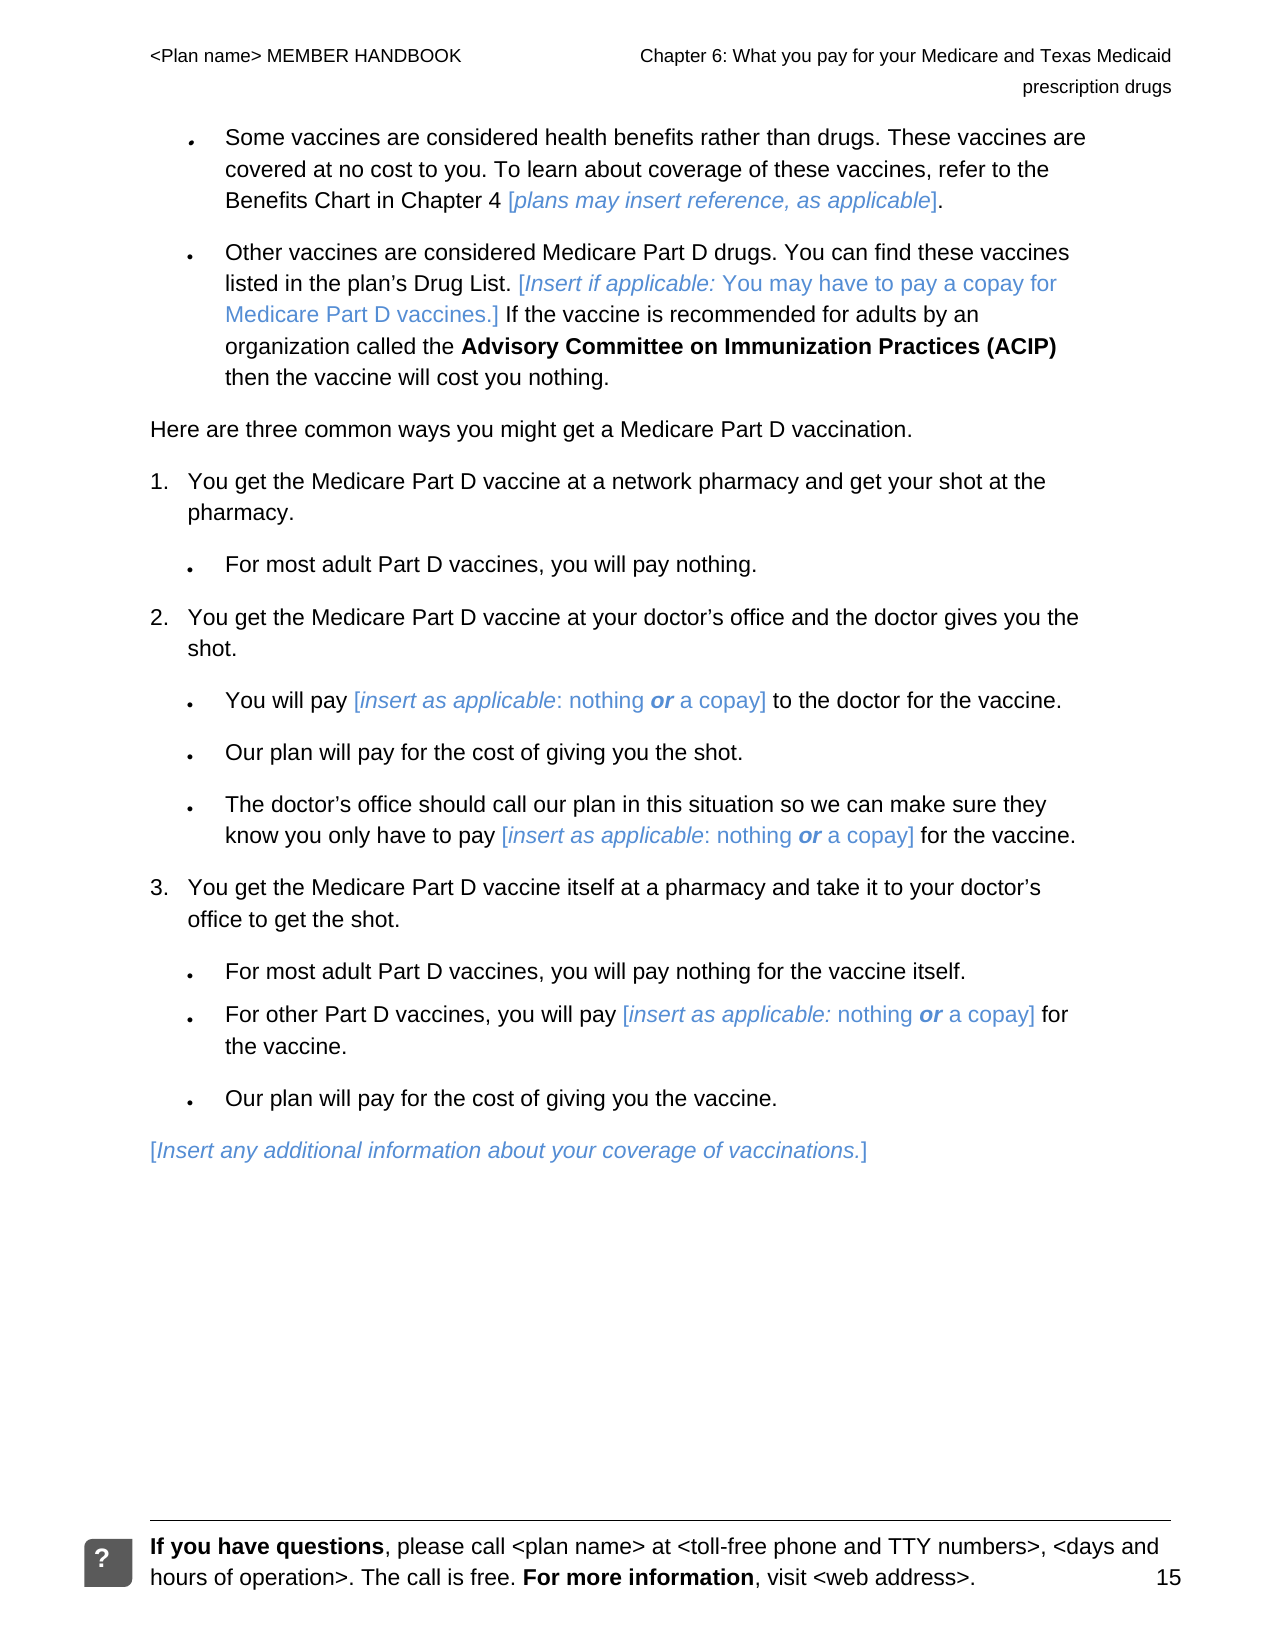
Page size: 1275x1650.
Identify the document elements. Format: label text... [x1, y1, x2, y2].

text [Insert any additional information about your coverage of vaccinations.] [150, 1133, 1171, 1164]
list You get the Medicare Part D vaccine itself at a pharmacy and take it to your doctor’s office to get the shot. [150, 871, 1096, 933]
list For other Part D vaccines, you will pay [insert as applicable: nothing or a copay] for the vaccine. [187, 998, 1096, 1060]
list Our plan will pay for the cost of giving you the shot. [187, 735, 1096, 767]
list The doctor’s office should call our plan in this situation so we can make sure they know you only have to pay [insert as applicable: nothing or a copay] for the vaccine. [187, 787, 1096, 850]
list Some vaccines are considered health benefits rather than drugs. These vaccines are covered at no cost to you. To learn about coverage of these vaccines, refer to the Benefits Chart in Chapter 4 [plans may insert reference, as applicable]. [187, 121, 1096, 214]
list You get the Medicare Part D vaccine at a network pharmacy and get your shot at the pharmacy. [150, 464, 1096, 527]
list You get the Medicare Part D vaccine at your doctor’s office and the doctor gives you the shot. [150, 600, 1096, 662]
list Our plan will pay for the cost of giving you the vaccine. [187, 1081, 1096, 1112]
list For most adult Part D vaccines, you will pay nothing. [187, 548, 1096, 579]
list For most adult Part D vaccines, you will pay nothing for the vaccine itself. [187, 954, 1096, 985]
list Other vaccines are considered Medicare Part D drugs. You can find these vaccines listed in the plan’s Drug List. [Insert if applicable: You may have to pay a copay for Medicare Part D vaccines.] If the vaccine is recommended for adults by an organization called the Advisory Committee on Immunization Practices (ACIP) then the vaccine will cost you nothing. [187, 235, 1096, 392]
text Here are three common ways you might get a Medicare Part D vaccination. [150, 412, 1171, 444]
list You will pay [insert as applicable: nothing or a copay] to the doctor for the vaccine. [187, 683, 1096, 714]
